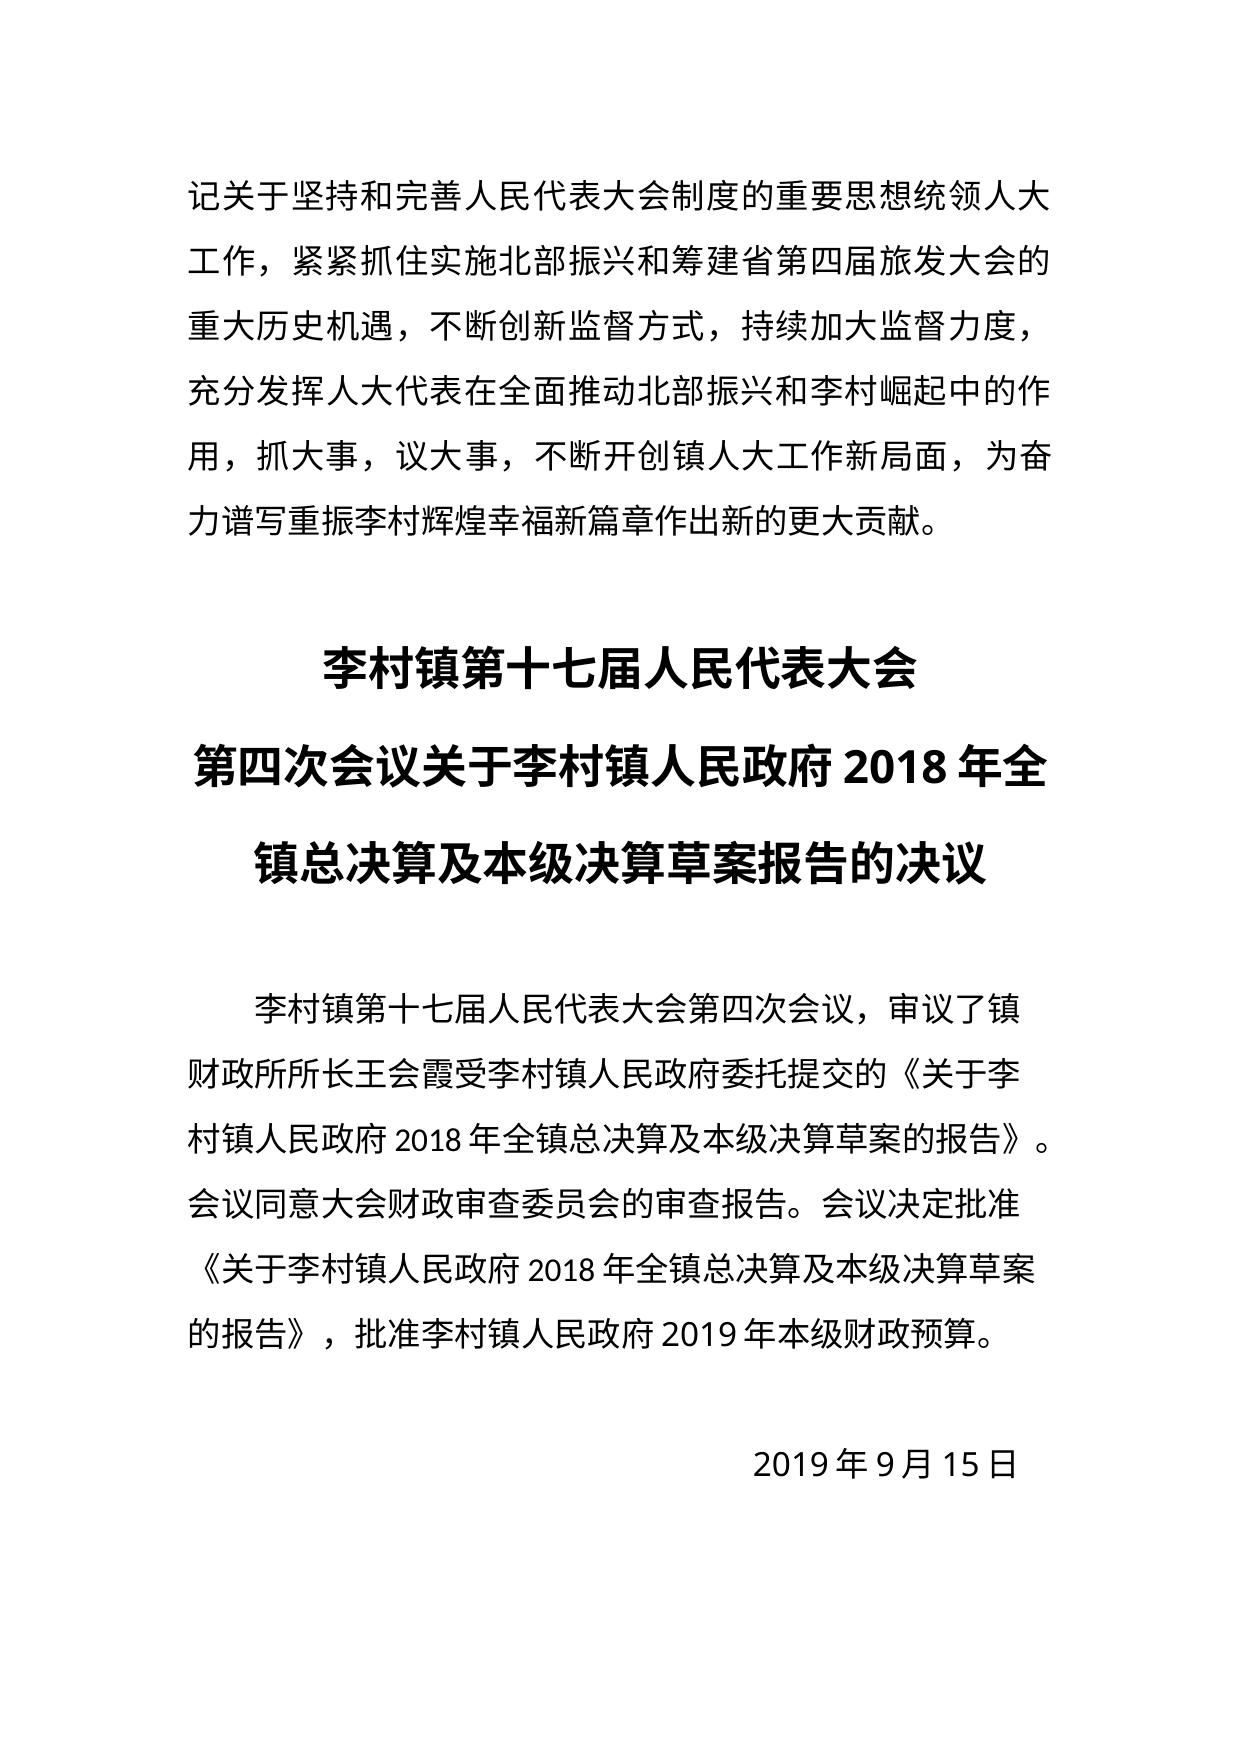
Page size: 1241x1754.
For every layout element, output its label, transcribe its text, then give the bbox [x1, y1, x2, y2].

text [187, 162, 1053, 552]
text 李村镇第十七届人民代表大会 [187, 617, 1053, 714]
text 2019年9月15日 [187, 1429, 1019, 1494]
text 李村镇第十七届人民代表大会第四次会议，审议了镇财政所所长王会霞受李村镇人民政府委托提交的《关于李村镇人民政府2018年全镇总决算及本级决算草案的报告》。会议同意大会财政审查委员会的审查报告。会议决定批准《关于李村镇人民政府2018年全镇总决算及本级决算草案的报告》，批准李村镇人民政府2019年本级财政预算。 [187, 974, 1053, 1364]
text 第四次会议关于李村镇人民政府2018年全镇总决算及本级决算草案报告的决议 [187, 714, 1053, 909]
